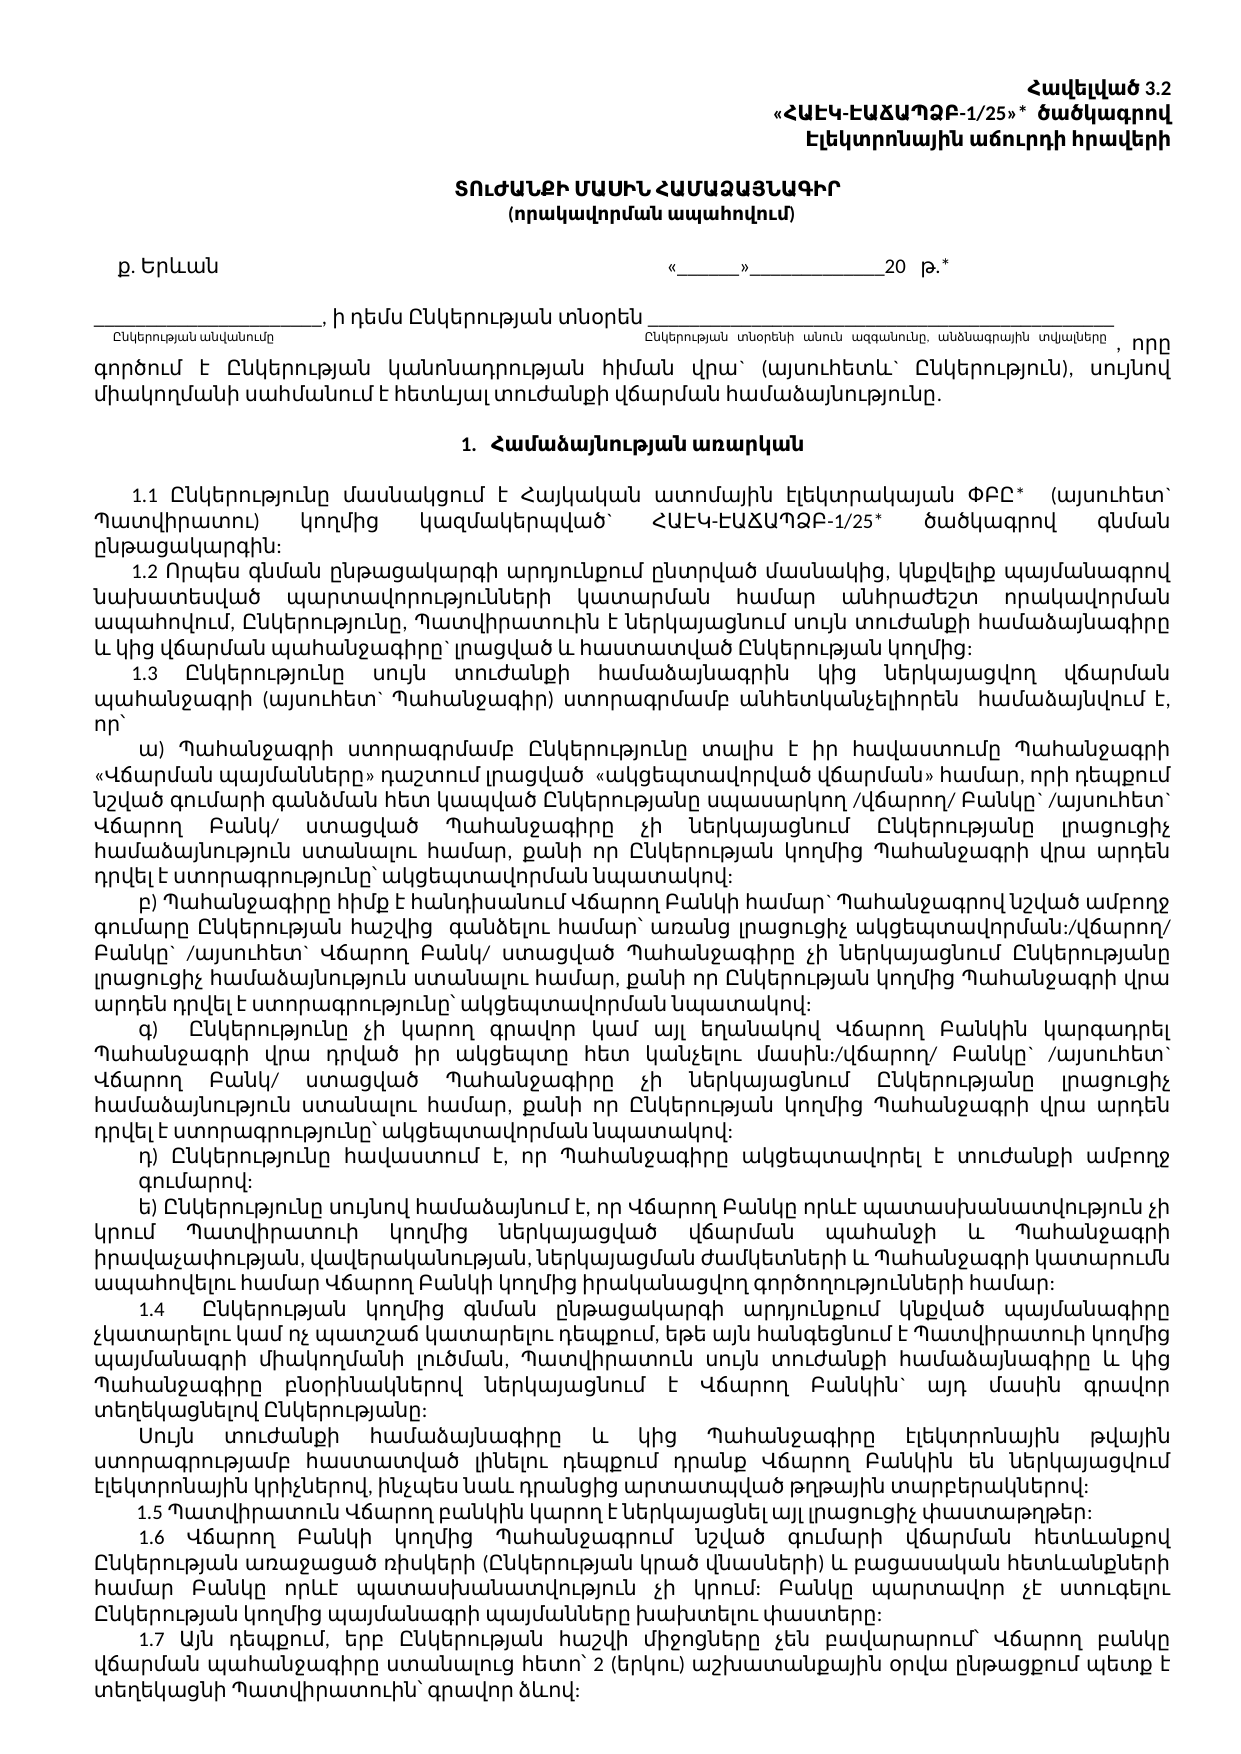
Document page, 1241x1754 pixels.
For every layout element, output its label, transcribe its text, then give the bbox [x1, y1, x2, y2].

text 1.3 Ընկերությունը սույն տուժանքի համաձայնագրին կից ներկայացվող վճարման պահանջագրի (այսուհետ` Պահանջագիր) ստորագրմամբ անհետկանչելիորեն համաձայնվում է, որ՝ [94, 660, 1171, 737]
text բ) Պահանջագիրը հիմք է հանդիսանում Վճարող Բանկի համար` Պահանջագրով նշված ամբողջ գումարը Ընկերության հաշվից գանձելու համար՝ առանց լրացուցիչ ակցեպտավորման:/վճարող/ Բանկը` /այսուհետ` Վճարող Բանկ/ ստացված Պահանջագիրը չի ներկայացնում Ընկերությանը լրացուցիչ համաձայնություն ստանալու համար, քանի որ Ընկերության կողմից Պահանջագրի վրա արդեն դրվել է ստորագրությունը՝ ակցեպտավորման նպատակով: [94, 889, 1171, 1016]
text Սույն տուժանքի համաձայնագիրը և կից Պահանջագիրը էլեկտրոնային թվային ստորագրությամբ հաստատված լինելու դեպքում դրանք Վճարող Բանկին են ներկայացվում էլեկտրոնային կրիչներով, ինչպես նաև դրանցից արտատպված թղթային տարբերակներով: [94, 1423, 1171, 1499]
text 1.4 Ընկերության կողմից գնման ընթացակարգի արդյունքում կնքված պայմանագիրը չկատարելու կամ ոչ պատշաճ կատարելու դեպքում, եթե այն հանգեցնում է Պատվիրատուի կողմից պայմանագրի միակողմանի լուծման, Պատվիրատուն սույն տուժանքի համաձայնագիրը և կից Պահանջագիրը բնօրինակներով ներկայացնում է Վճարող Բանկին` այդ մասին գրավոր տեղեկացնելով Ընկերությանը: [94, 1296, 1171, 1423]
text 1.7 Այն դեպքում, երբ Ընկերության հաշվի միջոցները չեն բավարարում՝ Վճարող բանկը վճարման պահանջագիրը ստանալուց հետո՝ 2 (երկու) աշխատանքային օրվա ընթացքում պետք է տեղեկացնի Պատվիրատուին՝ գրավոր ձևով: [94, 1626, 1171, 1702]
text դ) Ընկերությունը հավաստում է, որ Պահանջագիրը ակցեպտավորել է տուժանքի ամբողջ գումարով: [138, 1143, 1171, 1194]
text ՏՈւԺԱՆՔԻ ՄԱՍԻՆ ՀԱՄԱՁԱՅՆԱԳԻՐ [94, 177, 1171, 202]
text 1.1 Ընկերությունը մասնակցում է Հայկական ատոմային էլեկտրակայան ՓԲԸ* (այսուհետ` Պատվիրատու) կողմից կազմակերպված` ՀԱԷԿ-ԷԱՃԱՊՁԲ-1/25* ծածկագրով գնման ընթացակարգին: [94, 482, 1171, 559]
text 1. Համաձայնության առարկան [94, 432, 1171, 457]
text 1.2 Որպես գնման ընթացակարգի արդյունքում ընտրված մասնակից, կնքվելիք պայմանագրով նախատեսված պարտավորությունների կատարման համար անհրաժեշտ որակավորման ապահովում, Ընկերությունը, Պատվիրատուին է ներկայացնում սույն տուժանքի համաձայնագիրը և կից վճարման պահանջագիրը` լրացված և հաստատված Ընկերության կողմից: [94, 559, 1171, 660]
text 1.5 Պատվիրատուն Վճարող բանկին կարող է ներկայացնել այլ լրացուցիչ փաստաթղթեր: [94, 1499, 1171, 1524]
text 1.6 Վճարող Բանկի կողմից Պահանջագրում նշված գումարի վճարման հետևանքով Ընկերության առաջացած ռիսկերի (Ընկերության կրած վնասների) և բացասական հետևանքների համար Բանկը որևէ պատասխանատվություն չի կրում: Բանկը պարտավոր չէ ստուգելու Ընկերության կողմից պայմանագրի պայմանները խախտելու փաստերը: [94, 1524, 1171, 1626]
text Հավելված 3.2 [94, 75, 1171, 100]
text Էլեկտրոնային աճուրդի հրավերի [94, 126, 1171, 151]
text ______________________, ի դեմս Ընկերության տնօրեն _____________________________________________ [94, 304, 1171, 330]
text ա) Պահանջագրի ստորագրմամբ Ընկերությունը տալիս է իր հավաստումը Պահանջագրի «Վճարման պայմանները» դաշտում լրացված «ակցեպտավորված վճարման» համար, որի դեպքում նշված գումարի գանձման հետ կապված Ընկերությանը սպասարկող /վճարող/ Բանկը` /այսուհետ` Վճարող Բանկ/ ստացված Պահանջագիրը չի ներկայացնում Ընկերությանը լրացուցիչ համաձայնություն ստանալու համար, քանի որ Ընկերության կողմից Պահանջագրի վրա արդեն դրվել է ստորագրությունը՝ ակցեպտավորման նպատակով: [94, 737, 1171, 889]
text ք. Երևան «______»_____________20 թ.* [94, 254, 1171, 279]
text Ընկերության անվանումը Ընկերության տնօրենի անուն ազգանունը, անձնագրային տվյալները , որը գործում է Ընկերության կանոնադրության հիման վրա` (այսուհետև` Ընկերություն), սույնով միակողմանի սահմանում է հետևյալ տուժանքի վճարման համաձայնությունը. [94, 330, 1171, 406]
text ե) Ընկերությունը սույնով համաձայնում է, որ Վճարող Բանկը որևէ պատասխանատվություն չի կրում Պատվիրատուի կողմից ներկայացված վճարման պահանջի և Պահանջագրի իրավաչափության, վավերականության, ներկայացման ժամկետների և Պահանջագրի կատարումն ապահովելու համար Վճարող Բանկի կողմից իրականացվող գործողությունների համար: [94, 1194, 1171, 1296]
text «ՀԱԷԿ-ԷԱՃԱՊՁԲ-1/25»* ծածկագրով [94, 100, 1171, 126]
text (որակավորման ապահովում) [94, 202, 1171, 225]
text գ) Ընկերությունը չի կարող գրավոր կամ այլ եղանակով Վճարող Բանկին կարգադրել Պահանջագրի վրա դրված իր ակցեպտը հետ կանչելու մասին:/վճարող/ Բանկը` /այսուհետ` Վճարող Բանկ/ ստացված Պահանջագիրը չի ներկայացնում Ընկերությանը լրացուցիչ համաձայնություն ստանալու համար, քանի որ Ընկերության կողմից Պահանջագրի վրա արդեն դրվել է ստորագրությունը՝ ակցեպտավորման նպատակով: [94, 1016, 1171, 1143]
